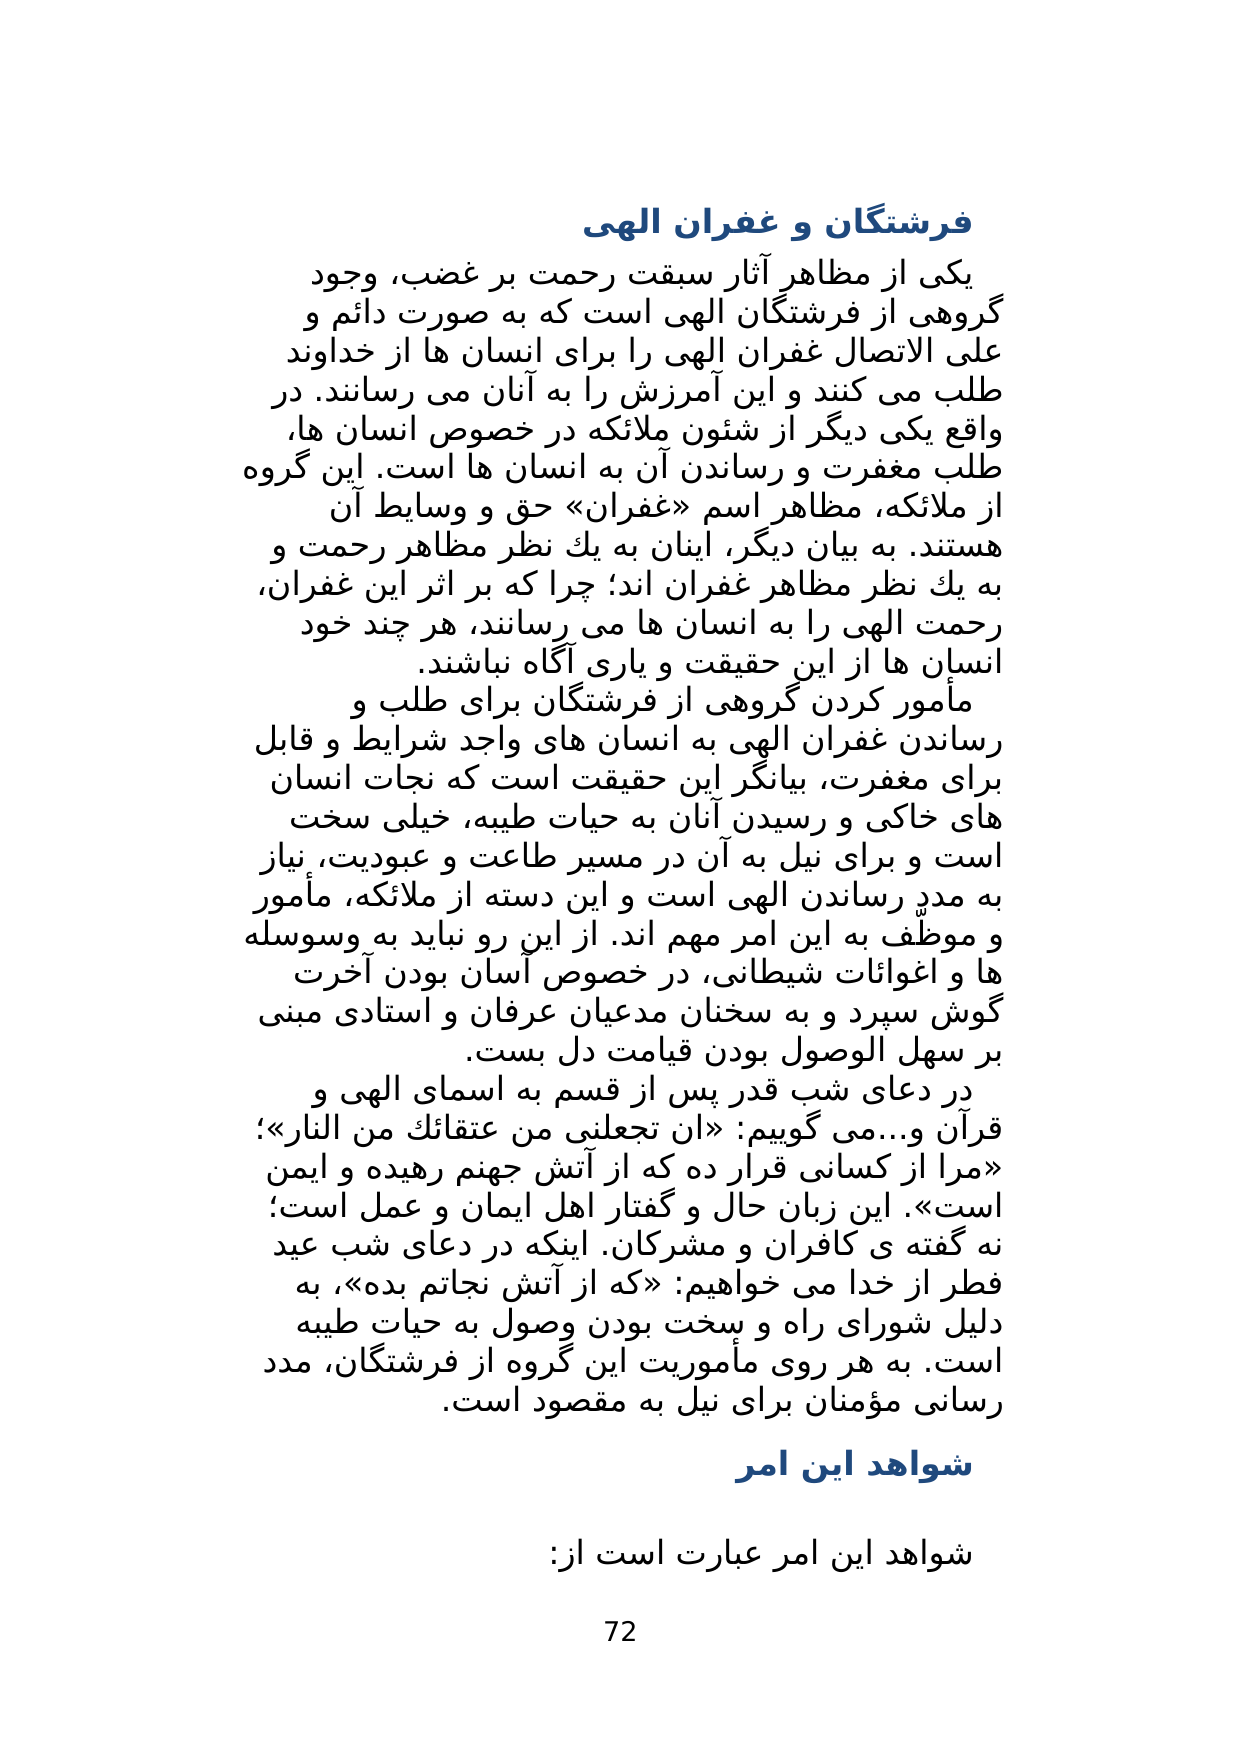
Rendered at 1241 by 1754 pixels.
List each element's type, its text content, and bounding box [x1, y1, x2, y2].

text يكى از مظاهر آثار سبقت رحمت بر غضب، وجود گروهى از فرشتگان الهى است كه به صورت دائم و على الاتصال غفران الهى را براى انسان ها از خداوند طلب مى كنند و اين آمرزش را به آنان مى رسانند. در واقع يكى ديگر از شئون ملائكه در خصوص انسان ها، طلب مغفرت و رساندن آن به انسان ها است. اين گروه از ملائكه، مظاهر اسم «غفران» حق و وسايط آن هستند. به بيان ديگر، اينان به يك نظر مظاهر رحمت و به يك نظر مظاهر غفران اند؛ چرا كه بر اثر اين غفران، رحمت الهى را به انسان ها مى رسانند، هر چند خود انسان ها از اين حقيقت و يارى آگاه نباشند. [236, 253, 1004, 681]
text شواهد اين امر عبارت است از: [236, 1534, 1004, 1573]
text در دعاى شب قدر پس از قسم به اسماى الهى و قرآن و...مى گوييم: «ان تجعلنى من عتقائك من النار»؛ «مرا از كسانى قرار ده كه از آتش جهنم رهيده و ايمن است». اين زبان حال و گفتار اهل ايمان و عمل است؛ نه گفته ى كافران و مشركان. اينكه در دعاى شب عيد فطر از خدا مى خواهيم: «كه از آتش نجاتم بده»، به دليل شوراى راه و سخت بودن وصول به حيات طيبه است. به هر روى مأموريت اين گروه از فرشتگان، مدد رسانى مؤمنان براى نيل به مقصود است. [236, 1069, 1004, 1419]
subtitle شواهد اين امر [236, 1444, 1004, 1483]
text مأمور كردن گروهى از فرشتگان براى طلب و رساندن غفران الهى به انسان هاى واجد شرايط و قابل براى مغفرت، بيانگر اين حقيقت است كه نجات انسان هاى خاكى و رسيدن آنان به حيات طيبه، خيلى سخت است و براى نيل به آن در مسير طاعت و عبوديت، نياز به مدد رساندن الهى است و اين دسته از ملائكه، مأمور و موظّف به اين امر مهم اند. از اين رو نبايد به وسوسله ها و اغوائات شيطانى، در خصوص آسان بودن آخرت گوش سپرد و به سخنان مدعيان عرفان و استادى مبنى بر سهل الوصول بودن قيامت دل بست. [236, 681, 1004, 1069]
subtitle فرشتگان و غفران الهى [236, 202, 1004, 241]
